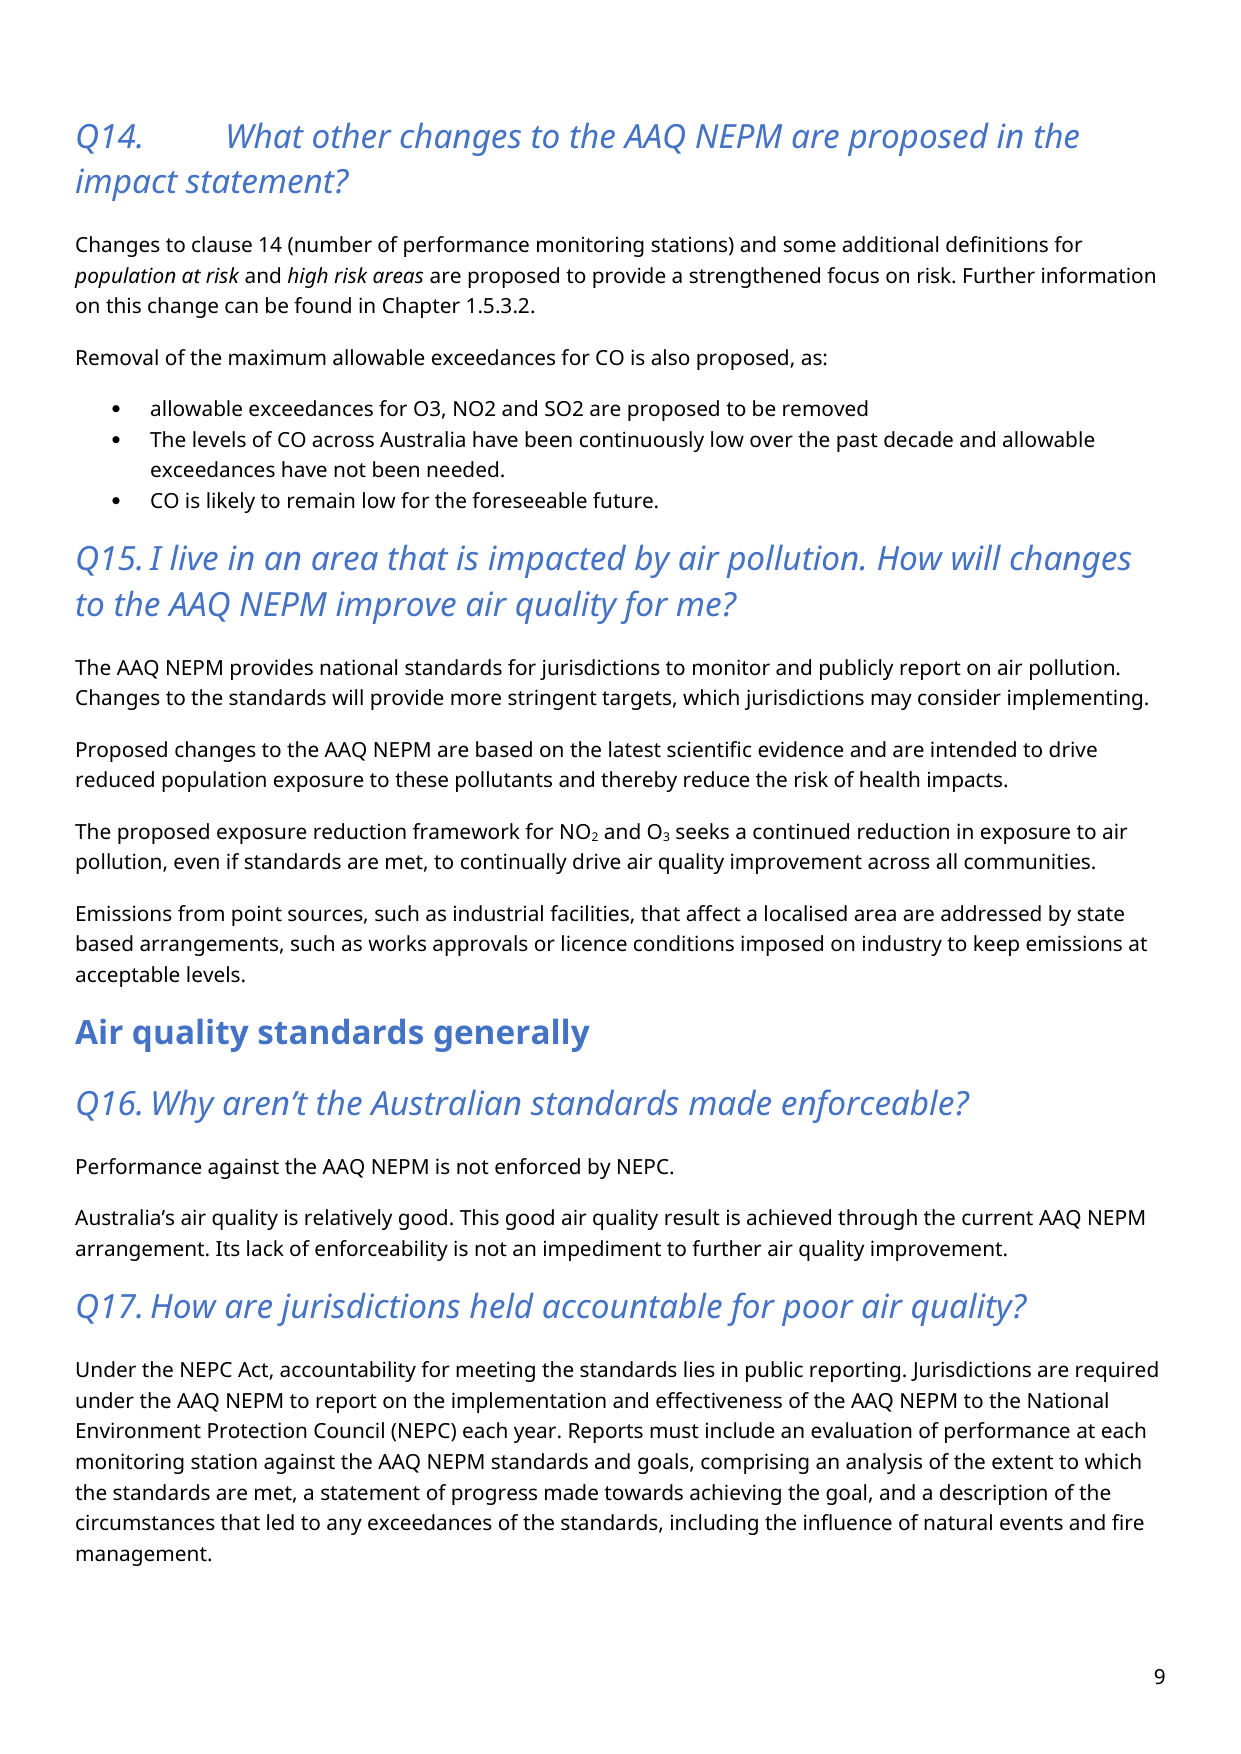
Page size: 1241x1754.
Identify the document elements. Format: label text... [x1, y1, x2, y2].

subtitle Q14. What other changes to the AAQ NEPM are proposed in the impact statement? [75, 113, 1165, 203]
subtitle Air quality standards generally [75, 1009, 1165, 1054]
list The levels of CO across Australia have been continuously low over the past decade and allowable exceedances have not been needed. [112, 423, 1165, 484]
list CO is likely to remain low for the foreseeable future. [112, 484, 1165, 514]
text The AAQ NEPM provides national standards for jurisdictions to monitor and publicly report on air pollution. Changes to the standards will provide more stringent targets, which jurisdictions may consider implementing. [75, 651, 1165, 712]
list allowable exceedances for O3, NO2 and SO2 are proposed to be removed [112, 392, 1165, 423]
text Under the NEPC Act, accountability for meeting the standards lies in public reporting. Jurisdictions are required under the AAQ NEPM to report on the implementation and effectiveness of the AAQ NEPM to the National Environment Protection Council (NEPC) each year. Reports must include an evaluation of performance at each monitoring station against the AAQ NEPM standards and goals, comprising an analysis of the extent to which the standards are met, a statement of progress made towards achieving the goal, and a description of the circumstances that led to any exceedances of the standards, including the influence of natural events and fire management. [75, 1353, 1165, 1567]
subtitle Q15. I live in an area that is impacted by air pollution. How will changes to the AAQ NEPM improve air quality for me? [75, 535, 1165, 626]
text Emissions from point sources, such as industrial facilities, that affect a localised area are addressed by state based arrangements, such as works approvals or licence conditions imposed on industry to keep emissions at acceptable levels. [75, 897, 1165, 988]
text Australia’s air quality is relatively good. This good air quality result is achieved through the current AAQ NEPM arrangement. Its lack of enforceability is not an impediment to further air quality improvement. [75, 1201, 1165, 1262]
text The proposed exposure reduction framework for NO2 and O3 seeks a continued reduction in exposure to air pollution, even if standards are met, to continually drive air quality improvement across all communities. [75, 815, 1165, 876]
text Removal of the maximum allowable exceedances for CO is also proposed, as: [75, 341, 1165, 371]
text Performance against the AAQ NEPM is not enforced by NEPC. [75, 1150, 1165, 1180]
text Changes to clause 14 (number of performance monitoring stations) and some additional definitions for population at risk and high risk areas are proposed to provide a strengthened focus on risk. Further information on this change can be found in Chapter 1.5.3.2. [75, 228, 1165, 320]
subtitle Q17. How are jurisdictions held accountable for poor air quality? [75, 1283, 1165, 1328]
text Proposed changes to the AAQ NEPM are based on the latest scientific evidence and are intended to drive reduced population exposure to these pollutants and thereby reduce the risk of health impacts. [75, 733, 1165, 794]
subtitle Q16. Why aren’t the Australian standards made enforceable? [75, 1079, 1165, 1125]
